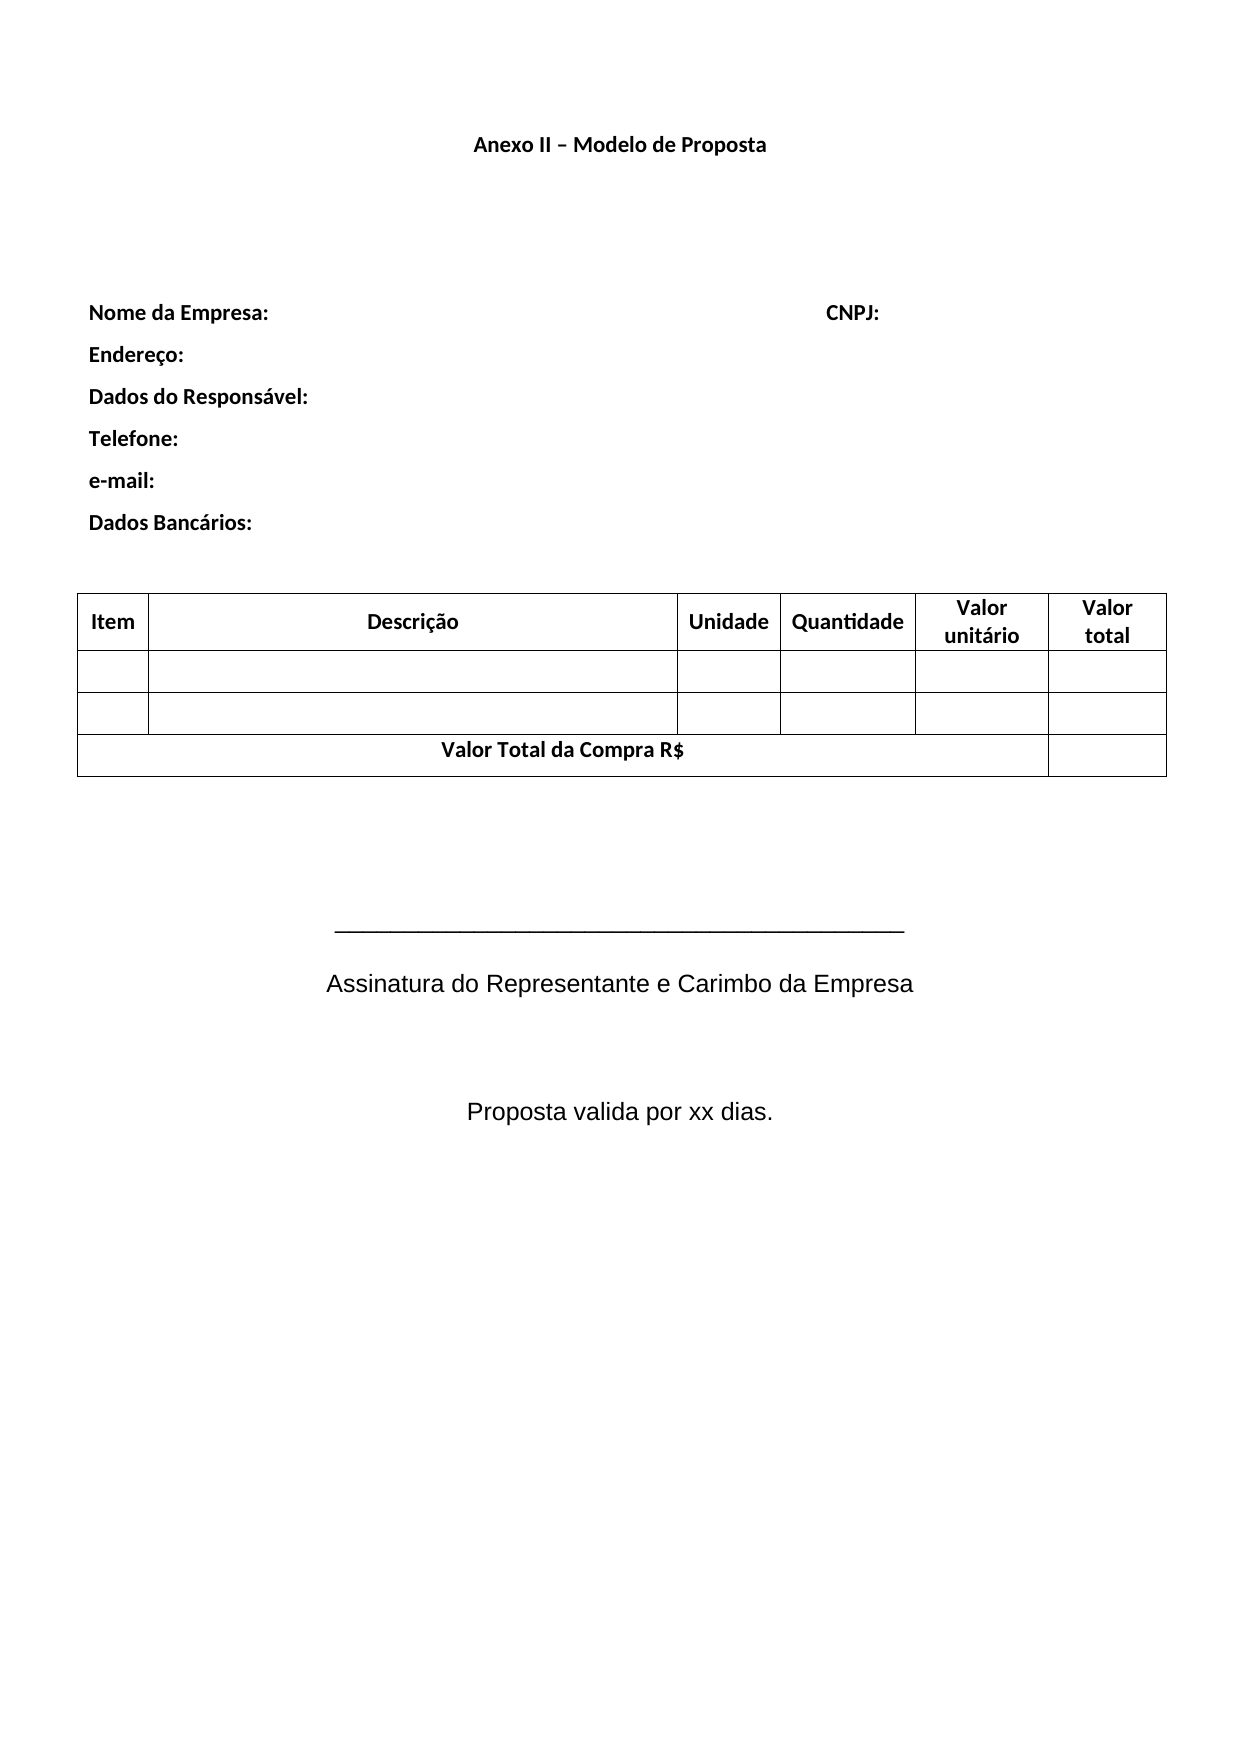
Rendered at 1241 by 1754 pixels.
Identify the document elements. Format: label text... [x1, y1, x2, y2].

text _________________________________________ [89, 905, 1152, 934]
table_cell [781, 651, 915, 692]
table_header Unidade [678, 594, 780, 649]
text Endereço: [89, 341, 1152, 368]
table_cell [678, 693, 780, 734]
text Dados Bancários: [89, 508, 1152, 536]
table_cell [149, 651, 677, 692]
text e-mail: [89, 466, 1152, 494]
table_header Item [78, 594, 148, 649]
table_cell [1049, 651, 1166, 692]
table_cell [678, 651, 780, 692]
table_cell [916, 693, 1048, 734]
text Dados do Responsável: [89, 382, 1152, 411]
table_header Valor unitário [916, 594, 1048, 649]
table_cell [781, 693, 915, 734]
table_cell [1049, 693, 1166, 734]
table_cell Valor Total da Compra R$ [78, 735, 1048, 776]
table_cell [78, 693, 148, 734]
table_header Quantidade [781, 594, 915, 649]
text Anexo II – Modelo de Proposta [89, 131, 1152, 159]
table_cell [916, 651, 1048, 692]
text Proposta valida por xx dias. [89, 1097, 1152, 1126]
text Nome da Empresa: CNPJ: [89, 298, 1152, 327]
table_cell [78, 651, 148, 692]
text Assinatura do Representante e Carimbo da Empresa [89, 969, 1152, 998]
text Telefone: [89, 424, 1152, 452]
table_header Valor total [1049, 594, 1166, 649]
table_cell [149, 693, 677, 734]
table_cell [1049, 735, 1166, 776]
table_header Descrição [149, 594, 677, 649]
